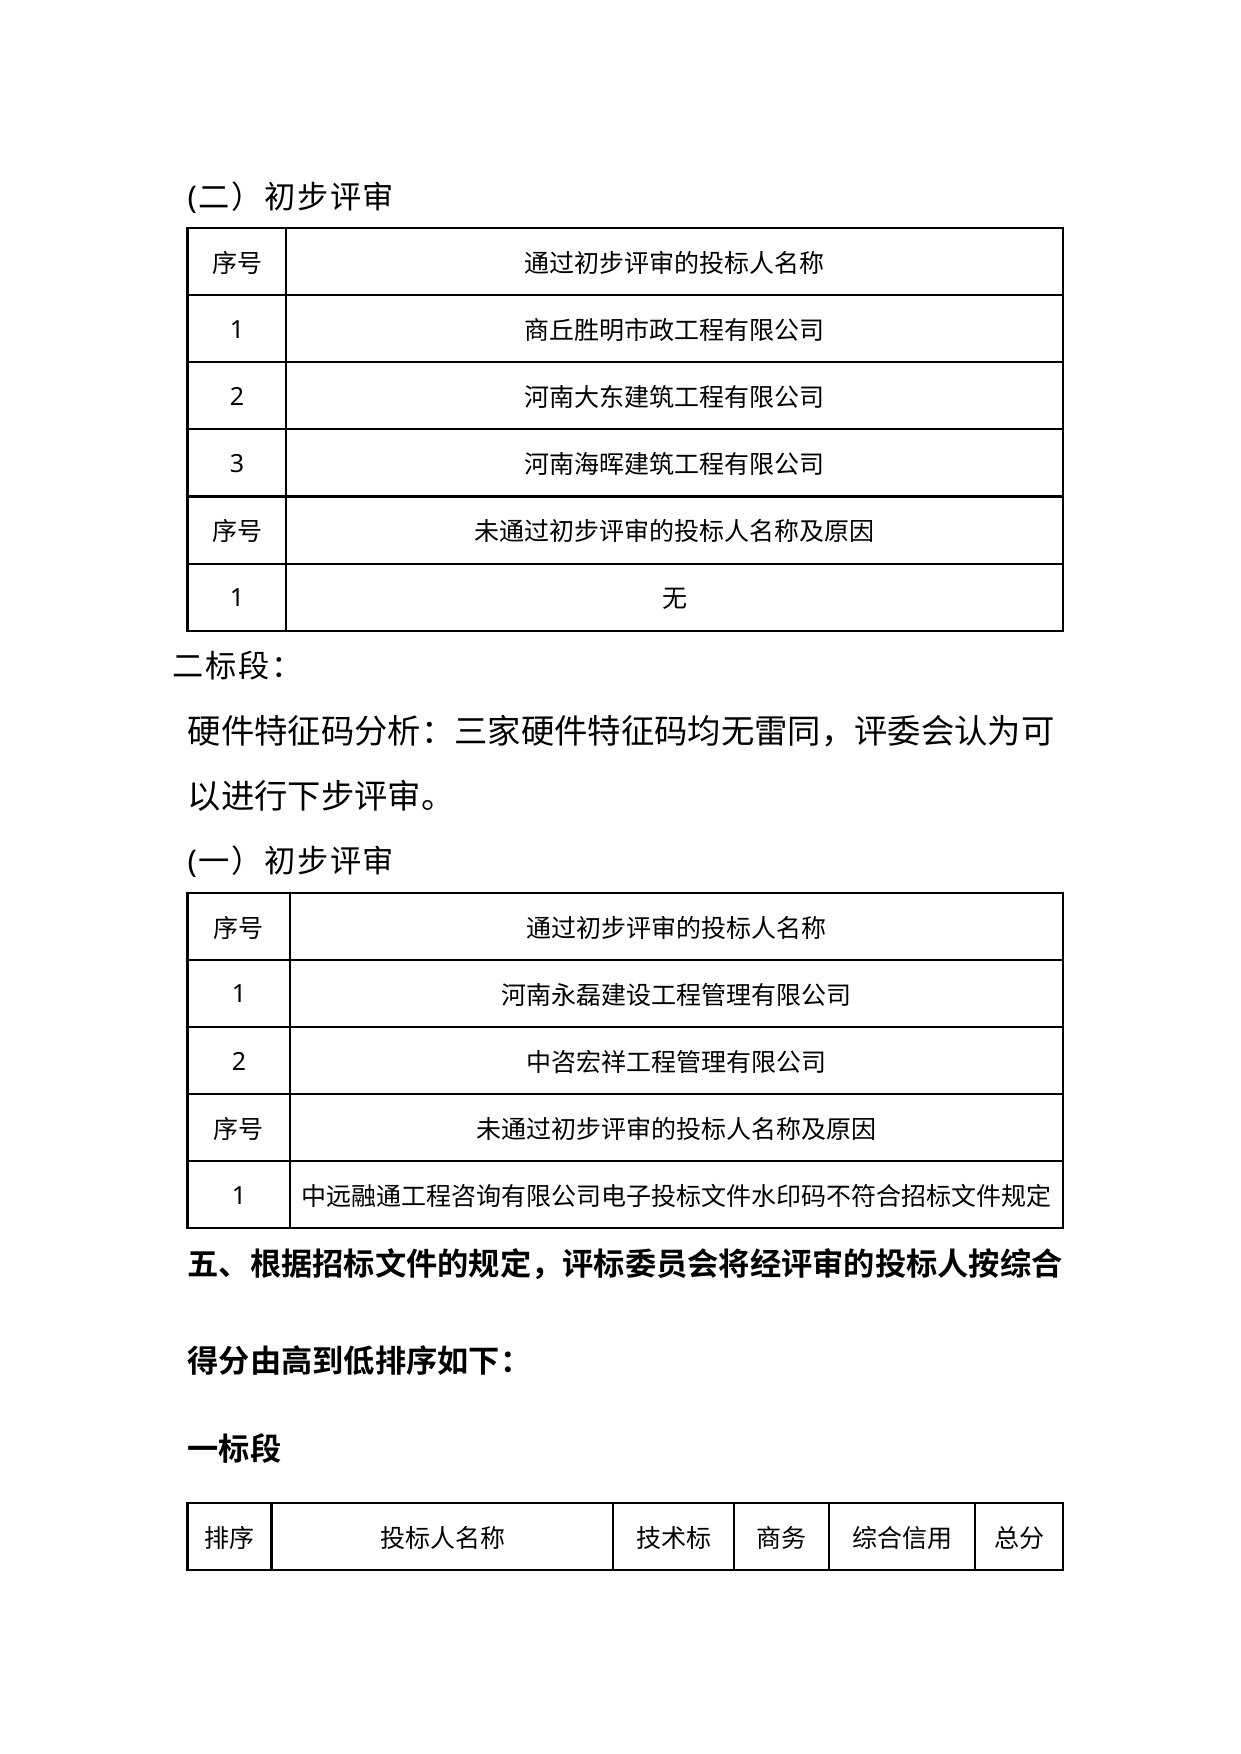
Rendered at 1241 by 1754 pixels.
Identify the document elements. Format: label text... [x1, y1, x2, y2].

table_header 投标人名称 [273, 1504, 612, 1569]
text 五、根据招标文件的规定，评标委员会将经评审的投标人按综合得分由高到低排序如下： [187, 1229, 1063, 1392]
text (二）初步评审 [187, 162, 1063, 227]
table_header 商务标得分 [735, 1504, 828, 1569]
table_header 总分 [976, 1504, 1062, 1569]
text 硬件特征码分析：三家硬件特征码均无雷同，评委会认为可以进行下步评审。 [187, 697, 1063, 827]
table_cell 河南永磊建设工程管理有限公司 [291, 961, 1062, 1026]
table_cell 中咨宏祥工程管理有限公司 [291, 1028, 1062, 1093]
table_cell 河南海晖建筑工程有限公司 [287, 430, 1062, 495]
text 一标段 [187, 1414, 1063, 1479]
table_header 技术标 平均得分 [614, 1504, 733, 1569]
table_cell 商丘胜明市政工程有限公司 [287, 296, 1062, 361]
table_header 排序 [189, 1504, 270, 1569]
text (一）初步评审 [187, 827, 1063, 892]
table_header 综合信用标平均得分 [830, 1504, 974, 1569]
text 二标段： [173, 632, 1063, 697]
table_cell 河南大东建筑工程有限公司 [287, 363, 1062, 428]
